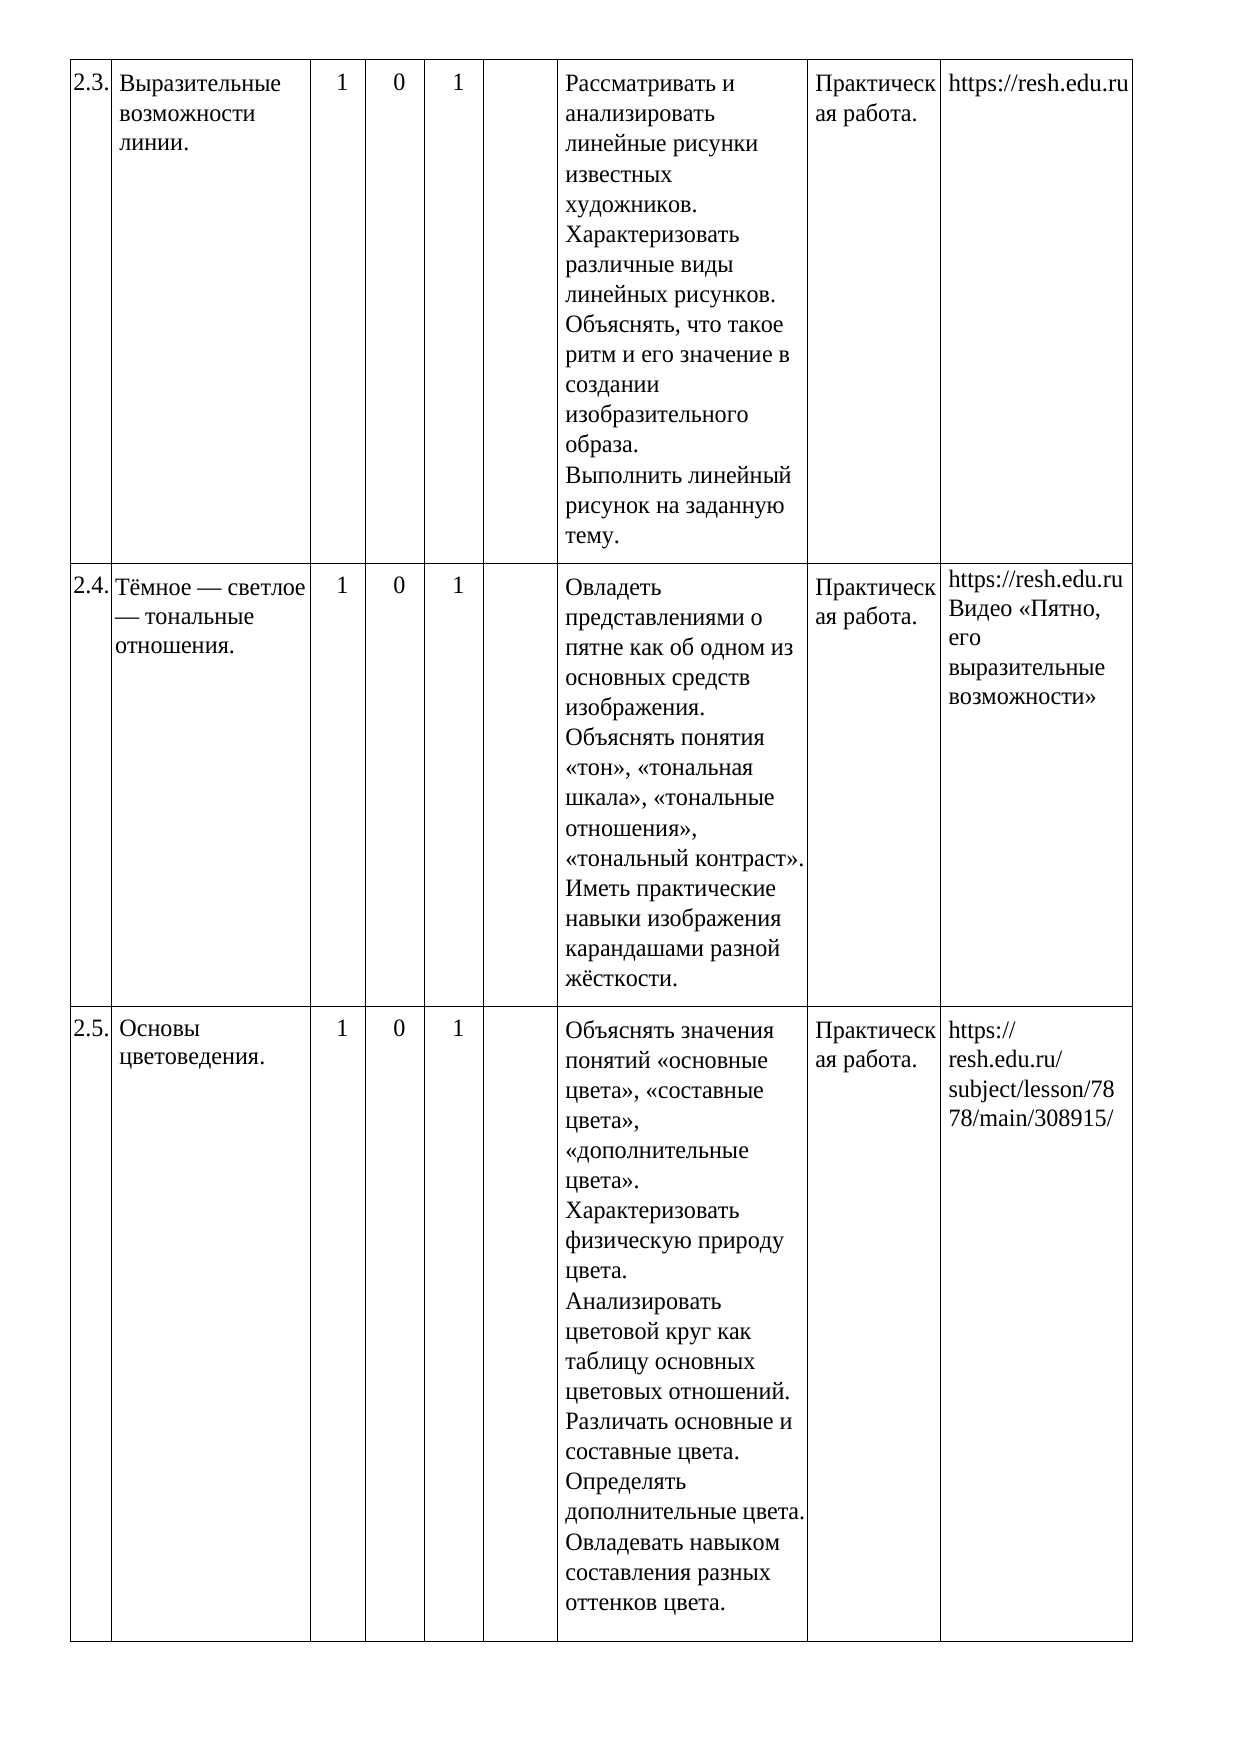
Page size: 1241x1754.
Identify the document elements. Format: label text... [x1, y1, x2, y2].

table_cell 0 [366, 60, 424, 563]
table_cell Практическая работа. [808, 564, 940, 1006]
table_cell 0 [366, 564, 424, 1006]
table_cell https://resh.edu.ru [941, 60, 1132, 563]
table_cell Овладеть представлениями о пятне как об одном из основных средств изображения. Объяснять понятия «тон», «тональная шкала», «тональные отношения», «тональный контраст». Иметь практические навыки изображения карандашами разной жёсткости. [558, 564, 807, 1006]
table_cell 0 [366, 1007, 424, 1641]
table_cell 1 [425, 60, 483, 563]
table_cell https://resh.edu.ru Видео «Пятно, его выразительные возможности» [941, 564, 1132, 1006]
table_cell 2.5. [71, 1007, 111, 1641]
table_cell Выразительные возможности линии. [112, 60, 310, 563]
table_cell 2.3. [71, 60, 111, 563]
table_cell [484, 60, 557, 563]
table_cell 1 [311, 1007, 365, 1641]
table_cell Тёмное — светлое — тональные отношения. [112, 564, 310, 1006]
table_cell 1 [311, 60, 365, 563]
table_cell Рассматривать и анализировать линейные рисунки известных художников. Характеризовать различные виды линейных рисунков. Объяснять, что такое ритм и его значение в создании изобразительного образа. Выполнить линейный рисунок на заданную тему. [558, 60, 807, 563]
table_cell Основы цветоведения. [112, 1007, 310, 1641]
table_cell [808, 1007, 940, 1641]
table_cell 1 [425, 1007, 483, 1641]
table_cell [484, 564, 557, 1006]
table_cell 1 [311, 564, 365, 1006]
table_cell 2.4. [71, 564, 111, 1006]
table_cell [484, 1007, 557, 1641]
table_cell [808, 60, 940, 563]
table_cell 1 [425, 564, 483, 1006]
table_cell Объяснять значения понятий «основные цвета», «составные цвета», «дополнительные цвета». Характеризовать физическую природу цвета. Анализировать цветовой круг как таблицу основных цветовых отношений. Различать основные и составные цвета. Определять дополнительные цвета. Овладевать навыком составления разных оттенков цвета. [558, 1007, 807, 1641]
table_cell https://resh.edu.ru/subject/lesson/78 78/main/308915/ [941, 1007, 1132, 1641]
